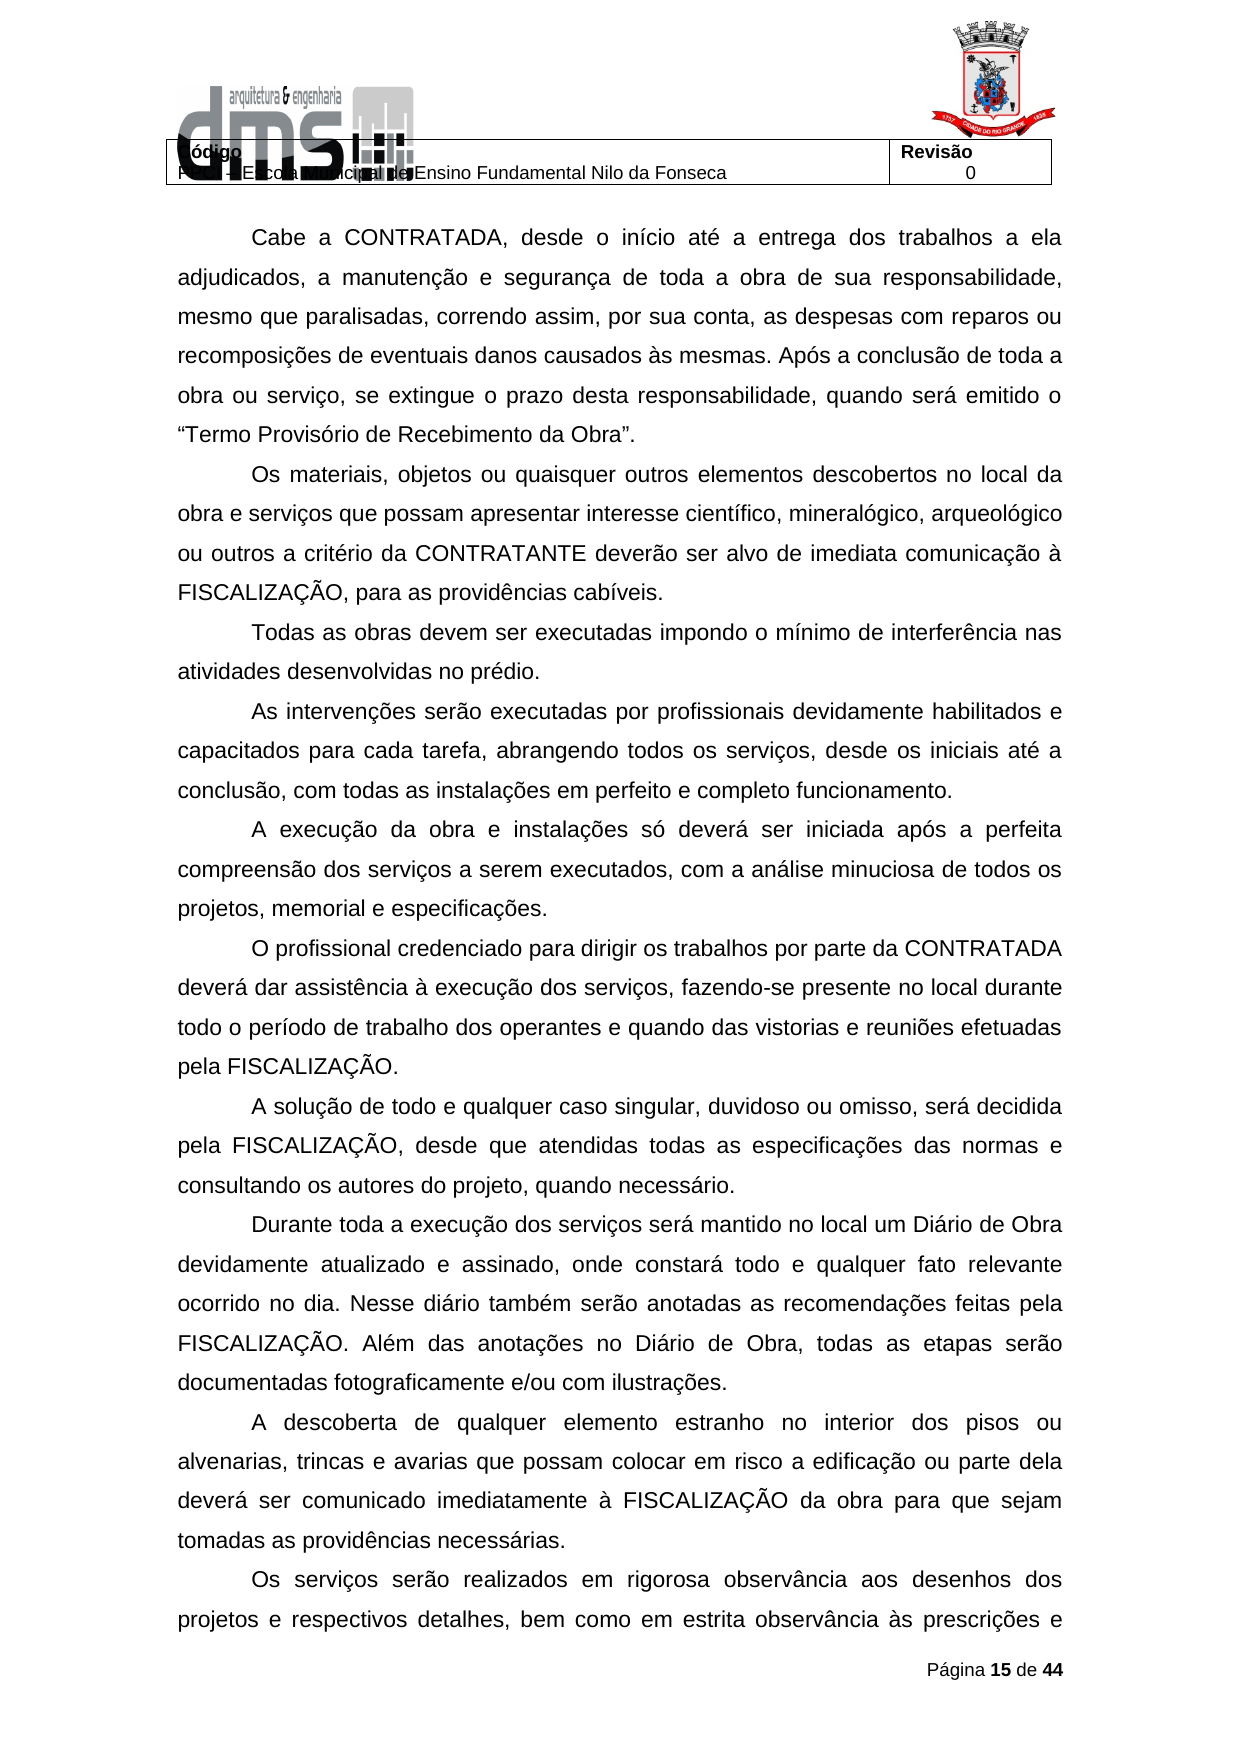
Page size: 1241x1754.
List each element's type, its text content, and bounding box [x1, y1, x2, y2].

text Os materiais, objetos ou quaisquer outros elementos descobertos no local da obra e serviços que possam apresentar interesse científico, mineralógico, arqueológico ou outros a critério da CONTRATANTE deverão ser alvo de imediata comunicação à FISCALIZAÇÃO, para as providências cabíveis. [177, 461, 1063, 606]
text As intervenções serão executadas por profissionais devidamente habilitados e capacitados para cada tarefa, abrangendo todos os serviços, desde os iniciais até a conclusão, com todas as instalações em perfeito e completo funcionamento. [177, 698, 1063, 803]
text A solução de todo e qualquer caso singular, duvidoso ou omisso, será decidida pela FISCALIZAÇÃO, desde que atendidas todas as especificações das normas e consultando os autores do projeto, quando necessário. [177, 1093, 1063, 1198]
text A execução da obra e instalações só deverá ser iniciada após a perfeita compreensão dos serviços a serem executados, com a análise minuciosa de todos os projetos, memorial e especificações. [177, 816, 1063, 922]
text Cabe a CONTRATADA, desde o início até a entrega dos trabalhos a ela adjudicados, a manutenção e segurança de toda a obra de sua responsabilidade, mesmo que paralisadas, correndo assim, por sua conta, as despesas com reparos ou recomposições de eventuais danos causados às mesmas. Após a conclusão de toda a obra ou serviço, se extingue o prazo desta responsabilidade, quando será emitido o “Termo Provisório de Recebimento da Obra”. [177, 224, 1063, 448]
text A descoberta de qualquer elemento estranho no interior dos pisos ou alvenarias, trincas e avarias que possam colocar em risco a edificação ou parte dela deverá ser comunicado imediatamente à FISCALIZAÇÃO da obra para que sejam tomadas as providências necessárias. [177, 1408, 1063, 1553]
text O profissional credenciado para dirigir os trabalhos por parte da CONTRATADA deverá dar assistência à execução dos serviços, fazendo-se presente no local durante todo o período de trabalho dos operantes e quando das vistorias e reuniões efetuadas pela FISCALIZAÇÃO. [177, 935, 1063, 1079]
text Durante toda a execução dos serviços será mantido no local um Diário de Obra devidamente atualizado e assinado, onde constará todo e qualquer fato relevante ocorrido no dia. Nesse diário também serão anotadas as recomendações feitas pela FISCALIZAÇÃO. Além das anotações no Diário de Obra, todas as etapas serão documentadas fotograficamente e/ou com ilustrações. [177, 1211, 1063, 1395]
text Todas as obras devem ser executadas impondo o mínimo de interferência nas atividades desenvolvidas no prédio. [177, 619, 1063, 685]
picture [177, 140, 414, 181]
picture [931, 21, 1056, 138]
picture [177, 86, 414, 139]
